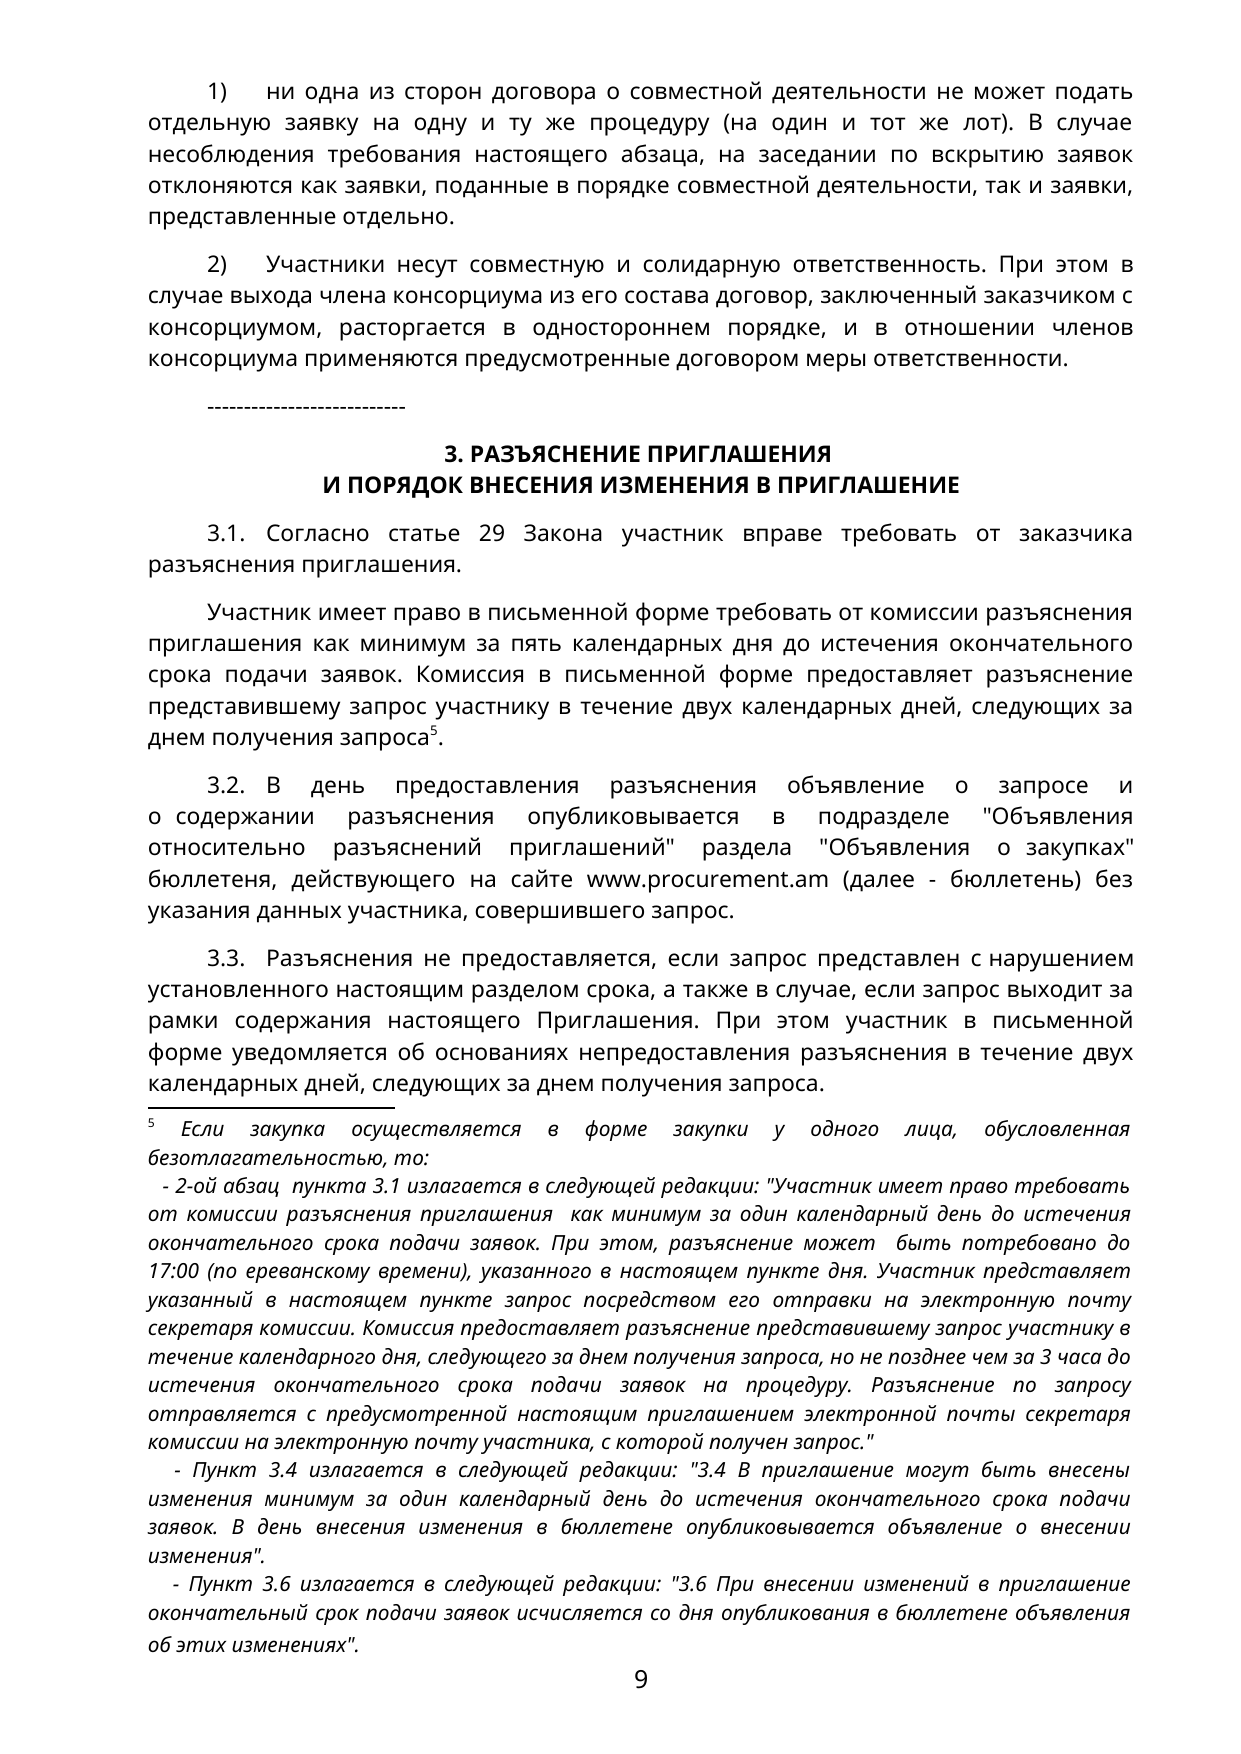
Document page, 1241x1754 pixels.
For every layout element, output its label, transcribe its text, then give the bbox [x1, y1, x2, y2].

text 2) Участники несут совместную и солидарную ответственность. При этом в случае выхода члена консорциума из его состава договор, заключенный заказчиком с консорциумом, расторгается в одностороннем порядке, и в отношении членов консорциума применяются предусмотренные договором меры ответственности. [148, 248, 1134, 373]
text 3.3. Разъяснения не предоставляется, если запрос представлен с нарушением установленного настоящим разделом срока, а также в случае, если запрос выходит за рамки содержания настоящего Приглашения. При этом участник в письменной форме уведомляется об основаниях непредоставления разъяснения в течение двух календарных дней, следующих за днем получения запроса. [148, 942, 1134, 1098]
text Участник имеет право в письменной форме требовать от комиссии разъяснения приглашения как минимум за пять календарных дня до истечения окончательного срока подачи заявок. Комиссия в письменной форме предоставляет разъяснение представившему запрос участнику в течение двух календарных дней, следующих за днем получения запроса5. [148, 596, 1134, 752]
text 3.2. В день предоставления разъяснения объявление о запросе и о содержании разъяснения опубликовывается в подразделе "Объявления относительно разъяснений приглашений" раздела "Объявления о закупках" бюллетеня, действующего на сайте www.procurement.am (далее - бюллетень) без указания данных участника, совершившего запрос. [148, 769, 1134, 925]
text 1) ни одна из сторон договора о совместной деятельности не может подать отдельную заявку на одну и ту же процедуру (на один и тот же лот). В случае несоблюдения требования настоящего абзаца, на заседании по вскрытию заявок отклоняются как заявки, поданные в порядке совместной деятельности, так и заявки, представленные отдельно. [148, 75, 1134, 231]
text 3. РАЗЪЯСНЕНИЕ ПРИГЛАШЕНИЯ И ПОРЯДОК ВНЕСЕНИЯ ИЗМЕНЕНИЯ В ПРИГЛАШЕНИЕ [148, 437, 1134, 500]
text 3.1. Согласно статье 29 Закона участник вправе требовать от заказчика разъяснения приглашения. [148, 517, 1134, 579]
text --------------------------- [148, 389, 1134, 421]
